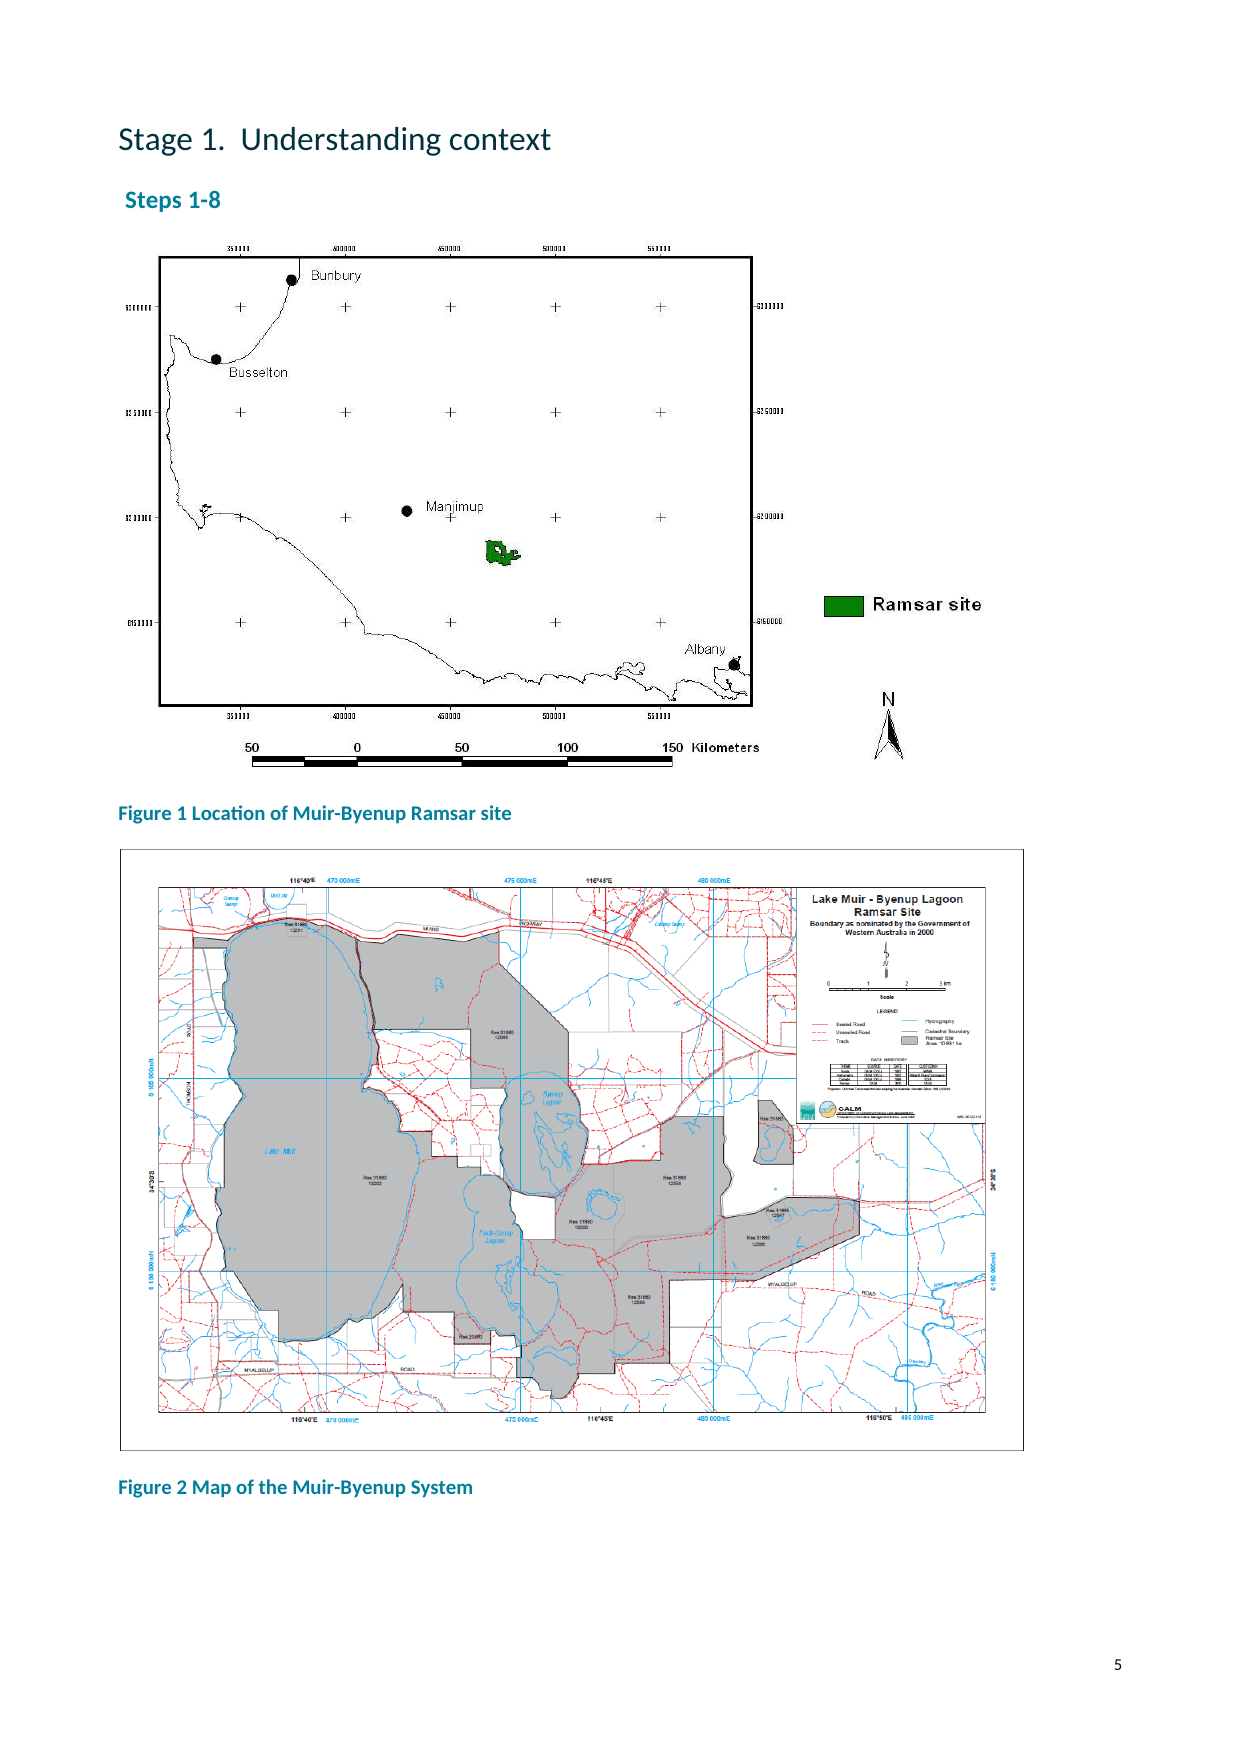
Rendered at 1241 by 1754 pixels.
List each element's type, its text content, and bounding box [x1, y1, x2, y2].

subtitle Steps 1-8 [125, 184, 1122, 214]
text Figure 1 Location of Muir-Byenup Ramsar site [118, 800, 1122, 825]
text Figure 2 Map of the Muir-Byenup System [118, 1474, 1122, 1500]
subtitle Stage 1. Understanding context [118, 118, 1122, 159]
